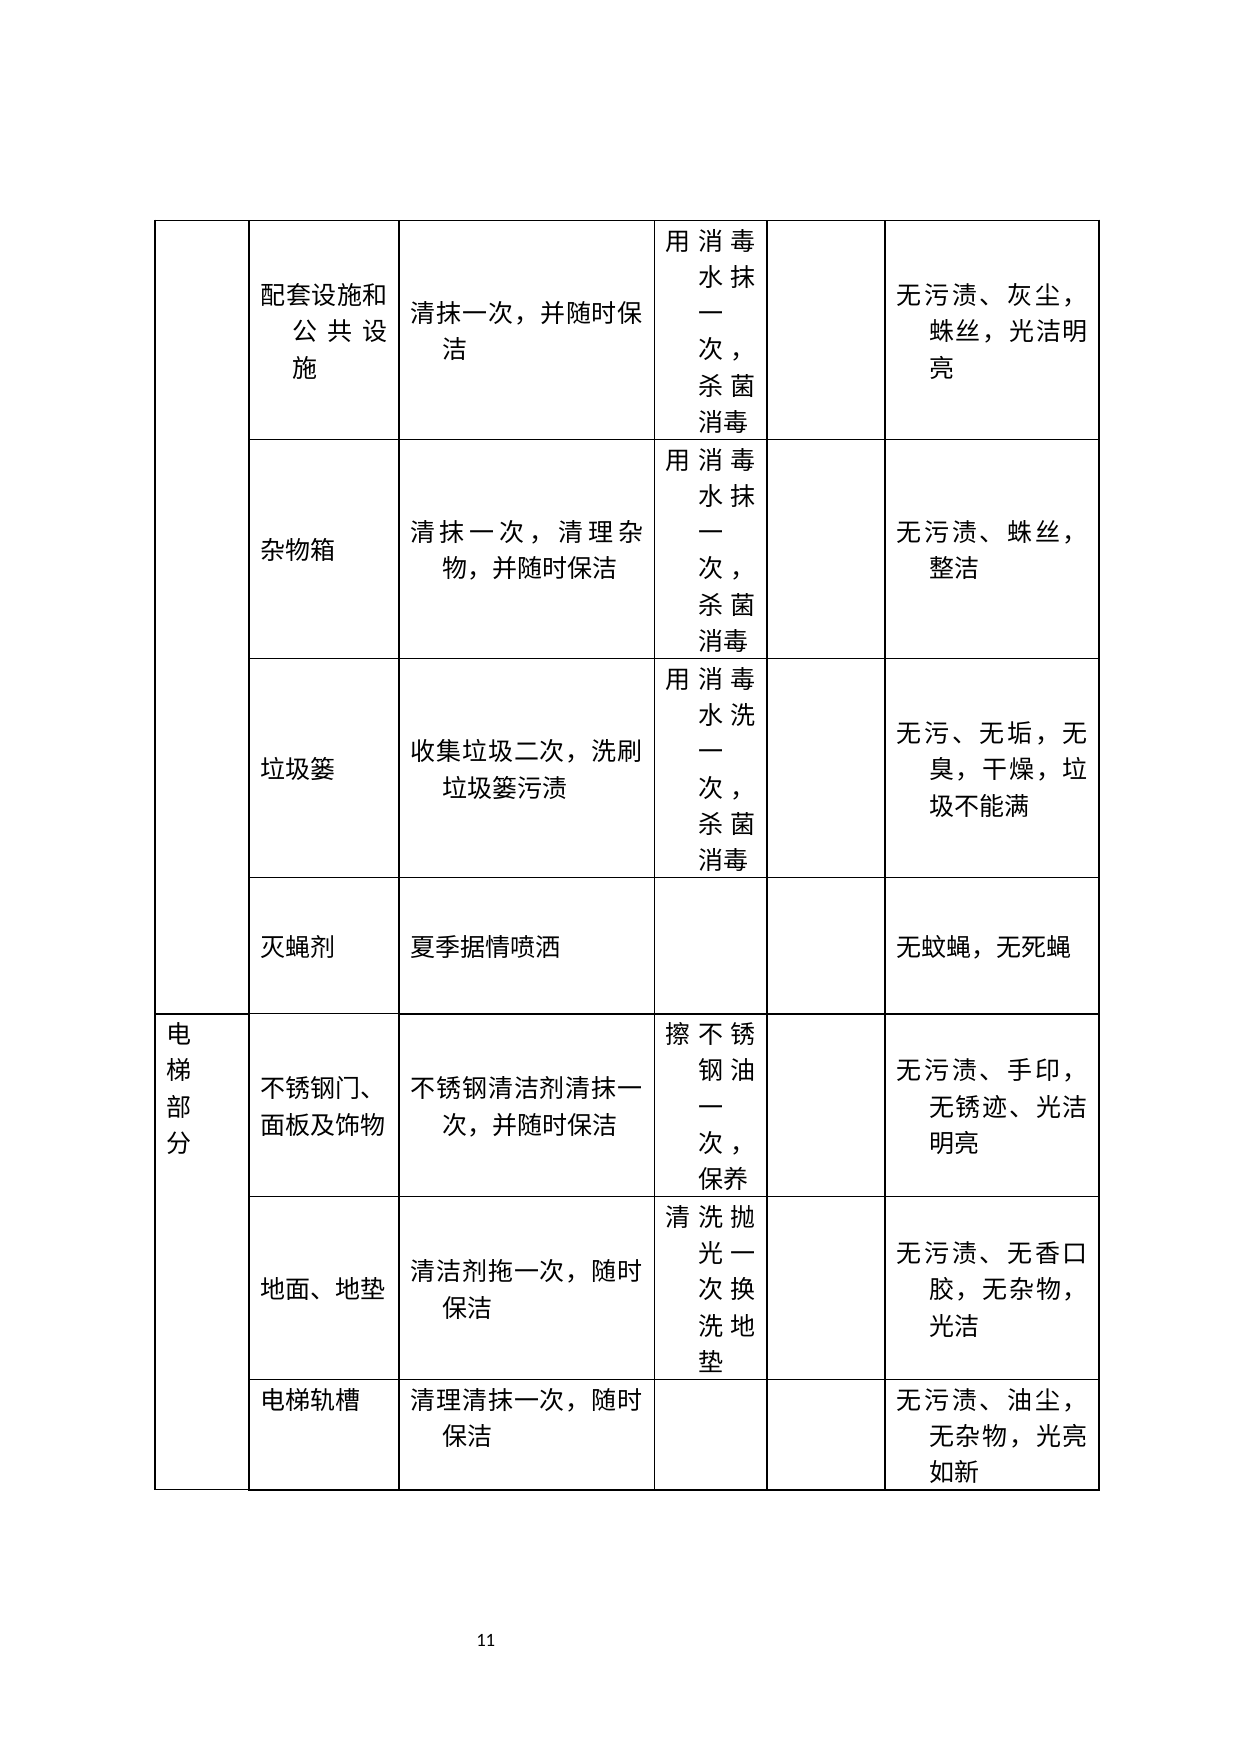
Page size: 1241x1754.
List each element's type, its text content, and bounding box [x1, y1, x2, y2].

table_cell 擦不锈钢油一次，保养 [655, 1015, 766, 1196]
table_cell 清抹一次，清理杂物，并随时保洁 [400, 440, 654, 658]
table_cell 无污、无垢，无臭，干燥，垃圾不能满 [886, 659, 1098, 877]
table_cell 不锈钢清洁剂清抹一次，并随时保洁 [400, 1015, 654, 1196]
table_cell 收集垃圾二次，洗刷垃圾篓污渍 [400, 659, 654, 877]
table_cell 用消毒水洗一次，杀菌消毒 [655, 659, 766, 877]
table_cell 无污渍、灰尘，蛛丝，光洁明亮 [886, 221, 1098, 439]
table_cell [768, 1197, 884, 1379]
table_cell 无污渍、油尘，无杂物，光亮如新 [886, 1380, 1098, 1489]
table_cell [655, 1380, 766, 1489]
table_cell [768, 1380, 884, 1489]
table_cell 用消毒水抹一次，杀菌消毒 [655, 440, 766, 658]
table_cell 杂物箱 [250, 440, 398, 658]
table_cell 电梯轨槽 [250, 1380, 398, 1489]
table_cell [768, 878, 884, 1013]
table_cell 垃圾篓 [250, 659, 398, 877]
table_cell 清洗抛光一次换洗地垫 [655, 1197, 766, 1379]
table_cell 配套设施和公共设施 [250, 221, 398, 439]
table_cell 不锈钢门、 面板及饰物 [250, 1014, 398, 1196]
table_cell 清抹一次，并随时保洁 [400, 221, 654, 439]
table_cell 夏季据情喷洒 [400, 878, 654, 1013]
table_cell 无污渍、蛛丝，整洁 [886, 440, 1098, 658]
table_cell [768, 659, 884, 877]
table_cell 无污渍、无香口胶，无杂物，光洁 [886, 1197, 1098, 1379]
table_cell 清理清抹一次，随时保洁 [400, 1380, 654, 1489]
table_cell [768, 221, 884, 439]
table_cell 无蚊蝇，无死蝇 [886, 878, 1098, 1013]
table_cell [768, 440, 884, 658]
table_cell 地面、地垫 [250, 1197, 398, 1379]
table_cell [655, 878, 766, 1013]
table_cell 用消毒水抹一次，杀菌消毒 [655, 221, 766, 439]
table_cell 灭蝇剂 [250, 878, 398, 1013]
table_cell 无污渍、手印，无锈迹、光洁明亮 [886, 1015, 1098, 1196]
table_cell [768, 1015, 884, 1196]
table_cell 电 梯 部 分 [156, 1015, 248, 1489]
table_cell 清洁剂拖一次，随时保洁 [400, 1197, 654, 1379]
